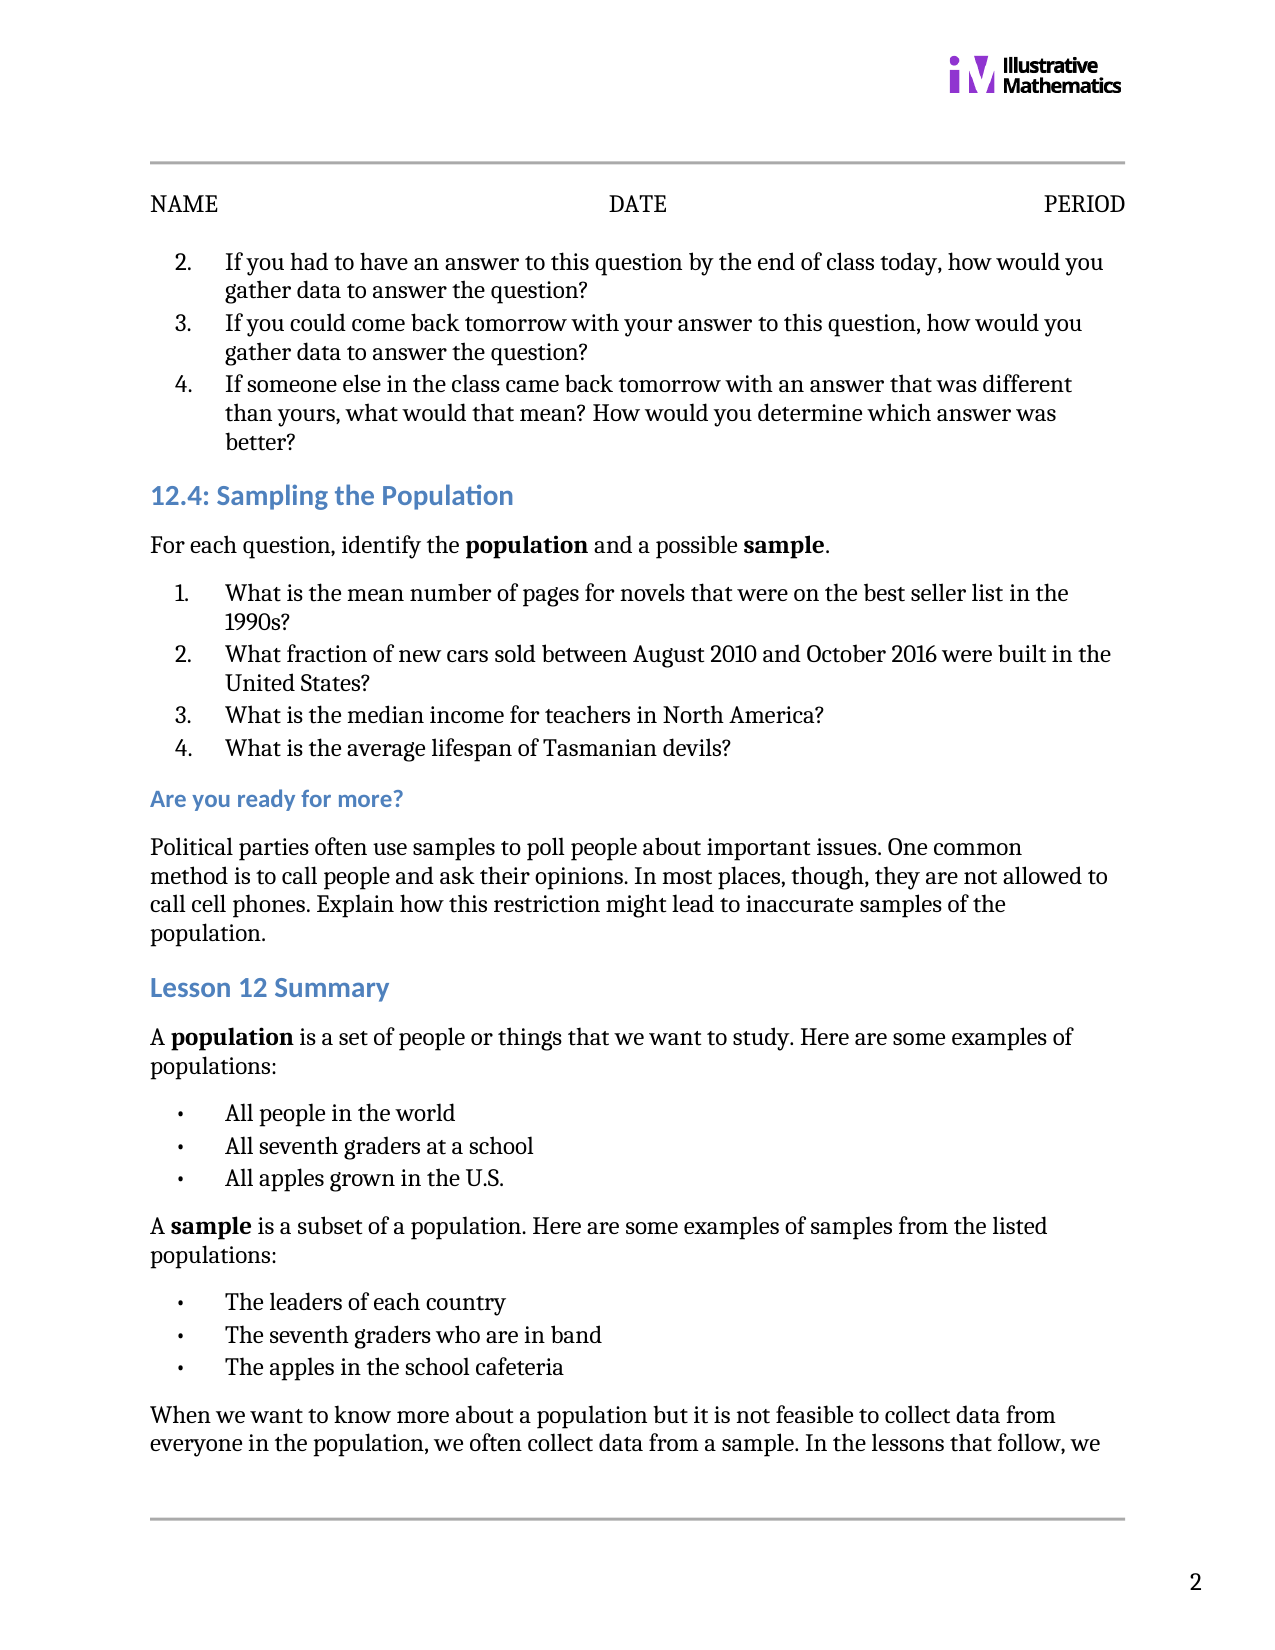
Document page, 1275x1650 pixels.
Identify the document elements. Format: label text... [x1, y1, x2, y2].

list If someone else in the class came back tomorrow with an answer that was different than yours, what would that mean? How would you determine which answer was better? [175, 370, 1125, 456]
list The apples in the school cafeteria [175, 1353, 1125, 1382]
text For each question, identify the population and a possible sample. [150, 531, 1125, 560]
text A population is a set of people or things that we want to study. Here are some examples of populations: [150, 1023, 1125, 1081]
list All apples grown in the U.S. [175, 1164, 1125, 1193]
list All people in the world [175, 1099, 1125, 1128]
list All seventh graders at a school [175, 1132, 1125, 1161]
list If you could come back tomorrow with your answer to this question, how would you gather data to answer the question? [175, 309, 1125, 366]
list What fraction of new cars sold between August 2010 and October 2016 were built in the United States? [175, 640, 1125, 698]
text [150, 1401, 1125, 1458]
list What is the median income for teachers in North America? [175, 701, 1125, 730]
subtitle Lesson 12 Summary [150, 969, 1125, 1004]
list The leaders of each country [175, 1288, 1125, 1317]
subtitle 12.4: Sampling the Population [150, 477, 1125, 513]
list If you had to have an answer to this question by the end of class today, how would you gather data to answer the question? [175, 247, 1125, 305]
text A sample is a subset of a population. Here are some examples of samples from the listed populations: [150, 1212, 1125, 1269]
picture [949, 55, 1121, 93]
subtitle Are you ready for more? [150, 783, 1125, 814]
list The seventh graders who are in band [175, 1321, 1125, 1349]
text Political parties often use samples to poll people about important issues. One common method is to call people and ask their opinions. In most places, though, they are not allowed to call cell phones. Explain how this restriction might lead to inaccurate samples of the population. [150, 833, 1125, 948]
list What is the average lifespan of Tasmanian devils? [175, 734, 1125, 763]
list What is the mean number of pages for novels that were on the best seller list in the 1990s? [175, 579, 1125, 636]
